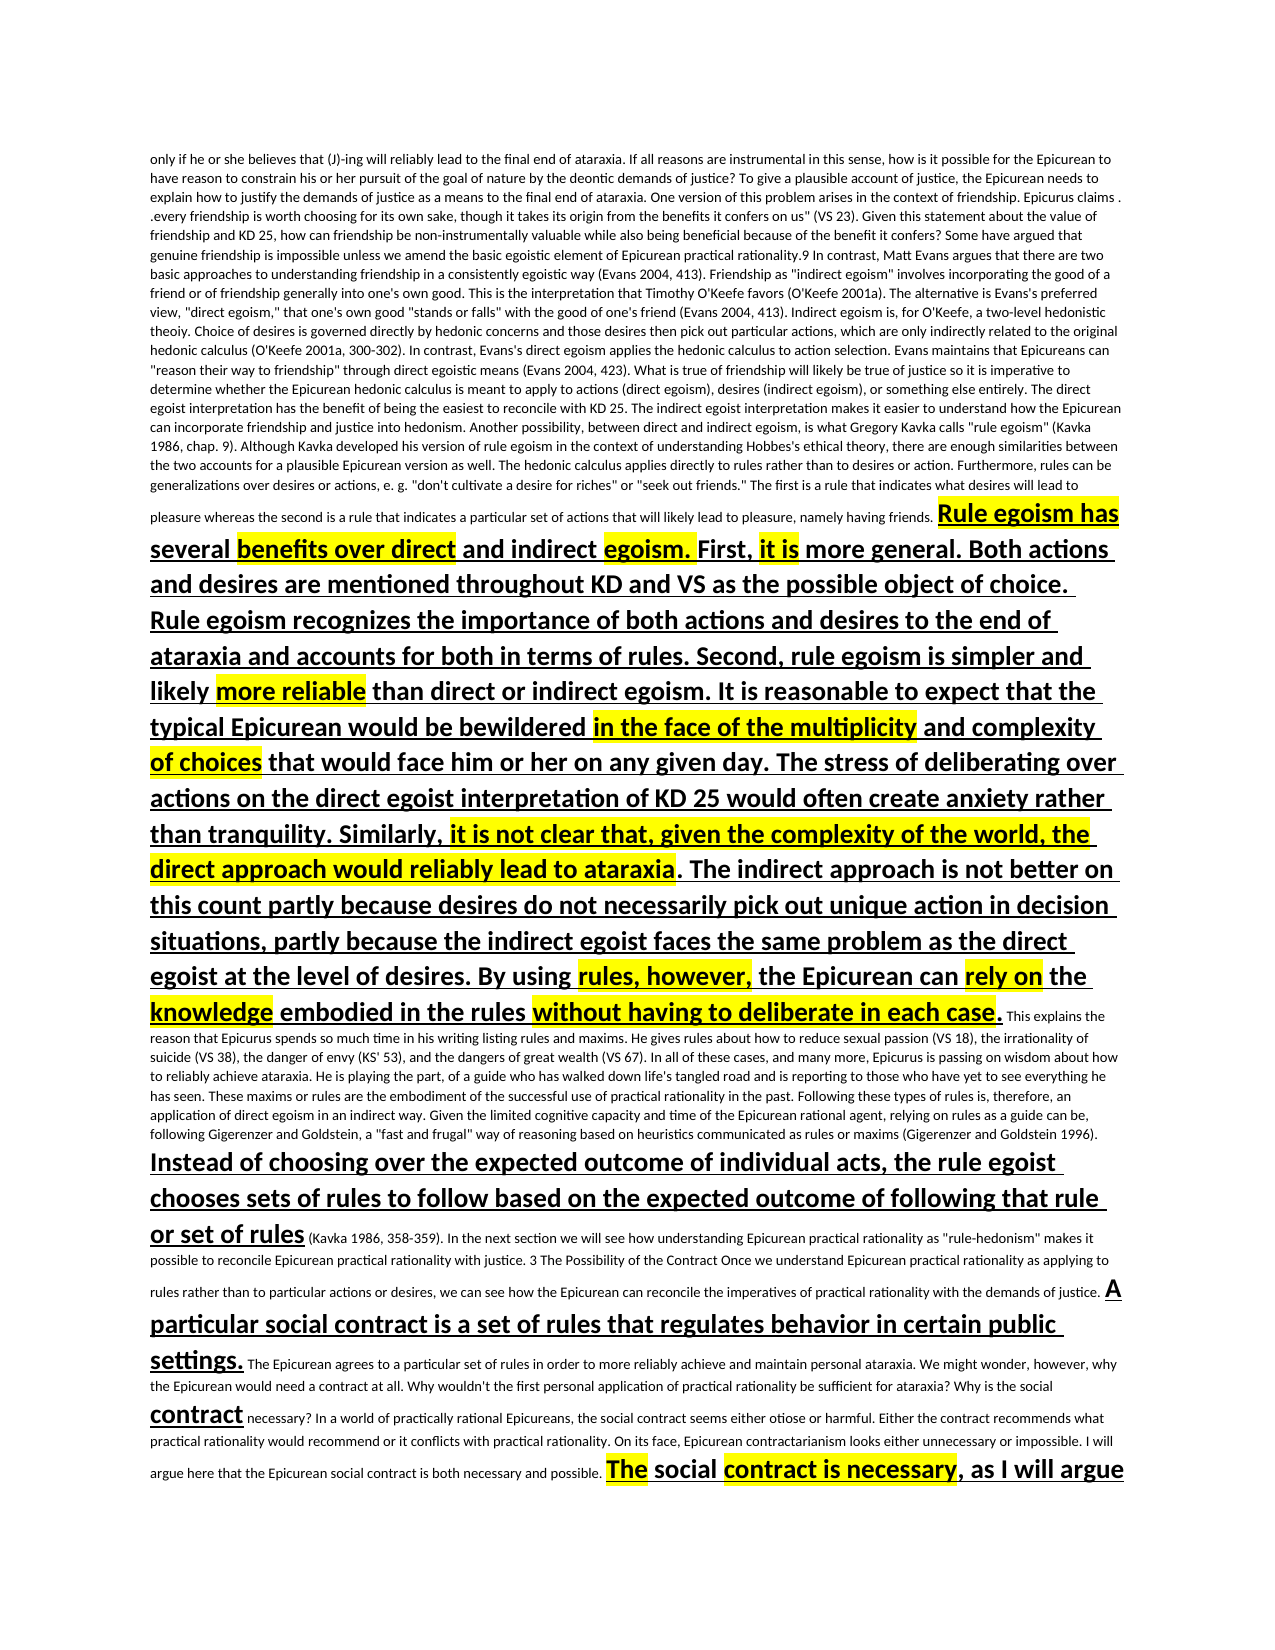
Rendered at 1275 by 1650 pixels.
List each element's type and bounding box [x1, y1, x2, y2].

text [150, 150, 1125, 1486]
